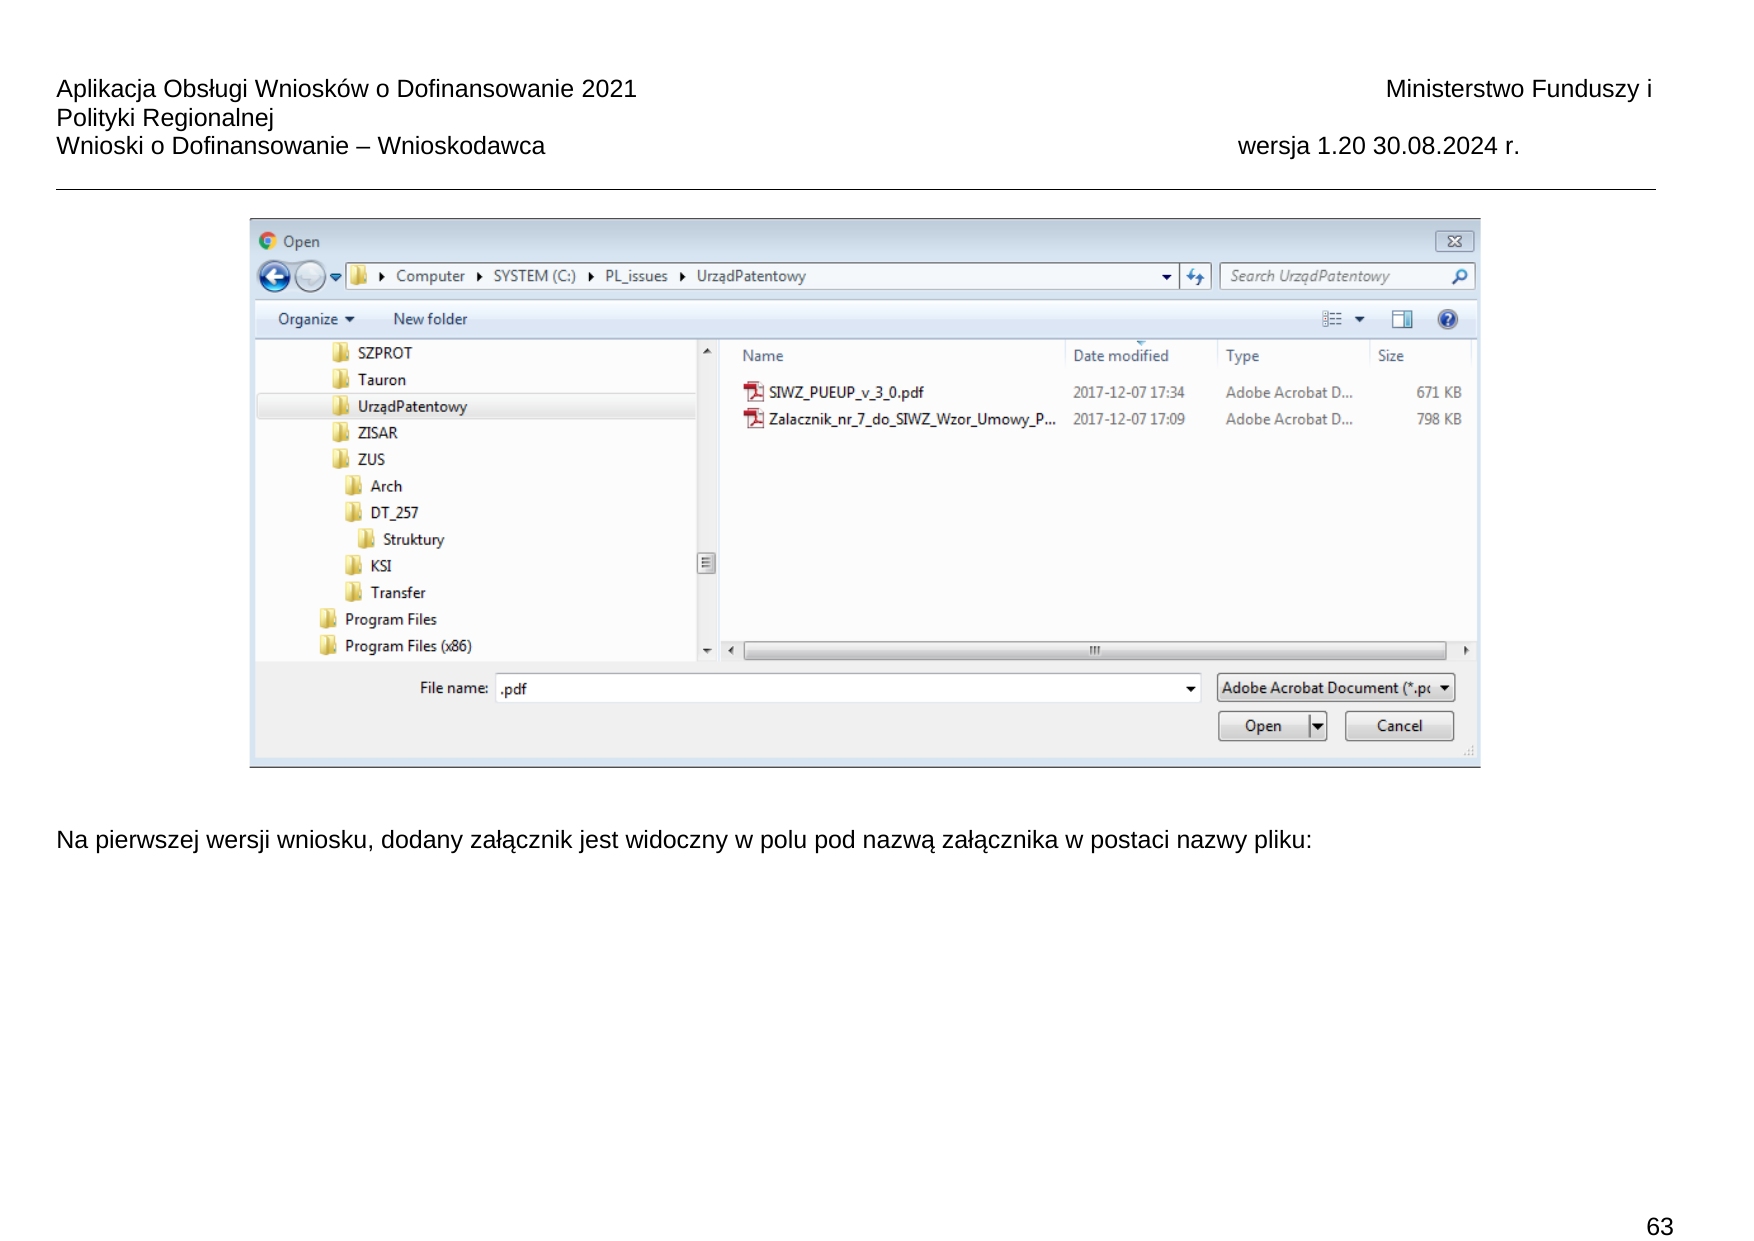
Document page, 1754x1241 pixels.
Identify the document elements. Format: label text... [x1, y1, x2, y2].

picture [249, 218, 1481, 768]
text Na pierwszej wersji wniosku, dodany załącznik jest widoczny w polu pod nazwą załącznika w postaci nazwy pliku: [56, 826, 1674, 854]
